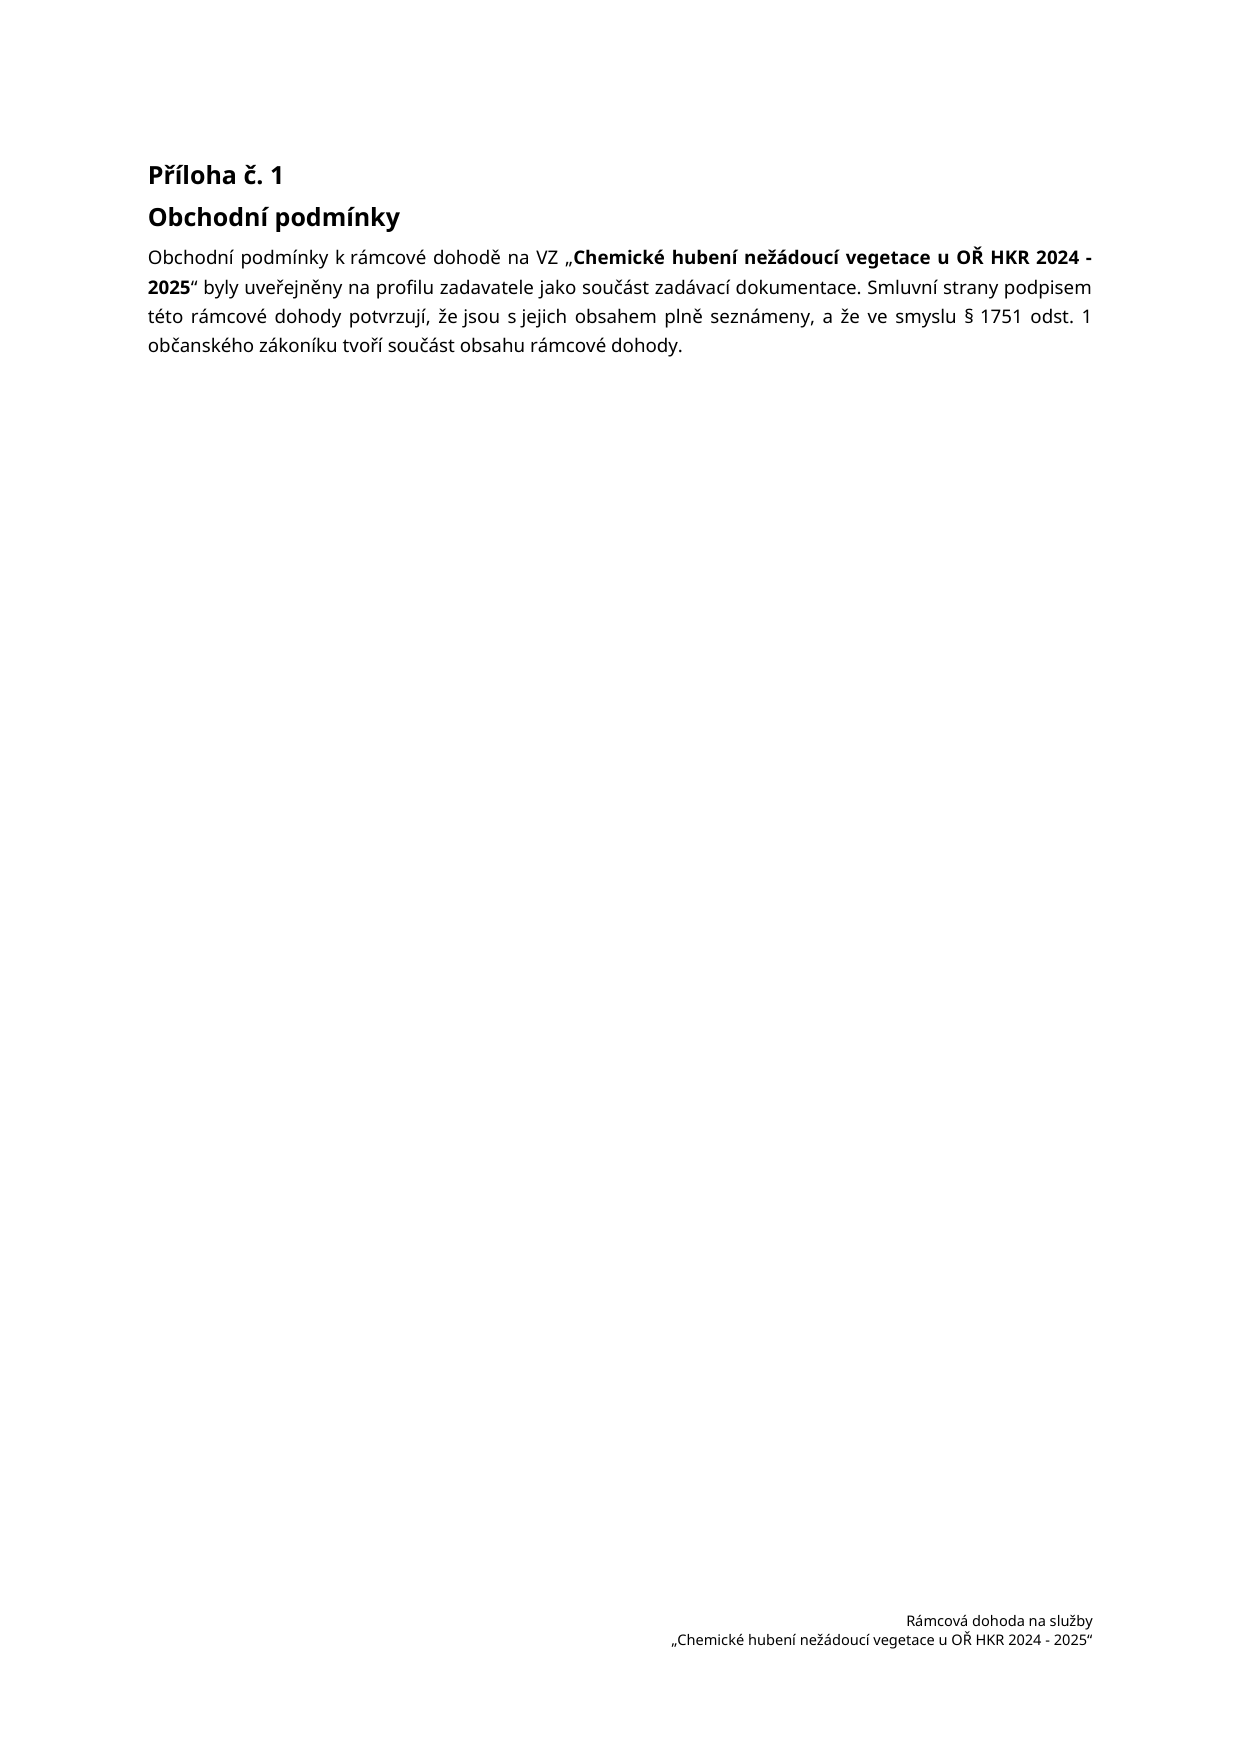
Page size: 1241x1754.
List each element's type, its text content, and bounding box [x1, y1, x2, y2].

text Příloha č. 1 [148, 161, 1093, 191]
text Obchodní podmínky k rámcové dohodě na VZ „Chemické hubení nežádoucí vegetace u OŘ HKR 2024 - 2025“ byly uveřejněny na profilu zadavatele jako součást zadávací dokumentace. Smluvní strany podpisem této rámcové dohody potvrzují, že jsou s jejich obsahem plně seznámeny, a že ve smyslu § 1751 odst. 1 občanského zákoníku tvoří součást obsahu rámcové dohody. [148, 245, 1093, 358]
text Obchodní podmínky [148, 203, 1093, 232]
